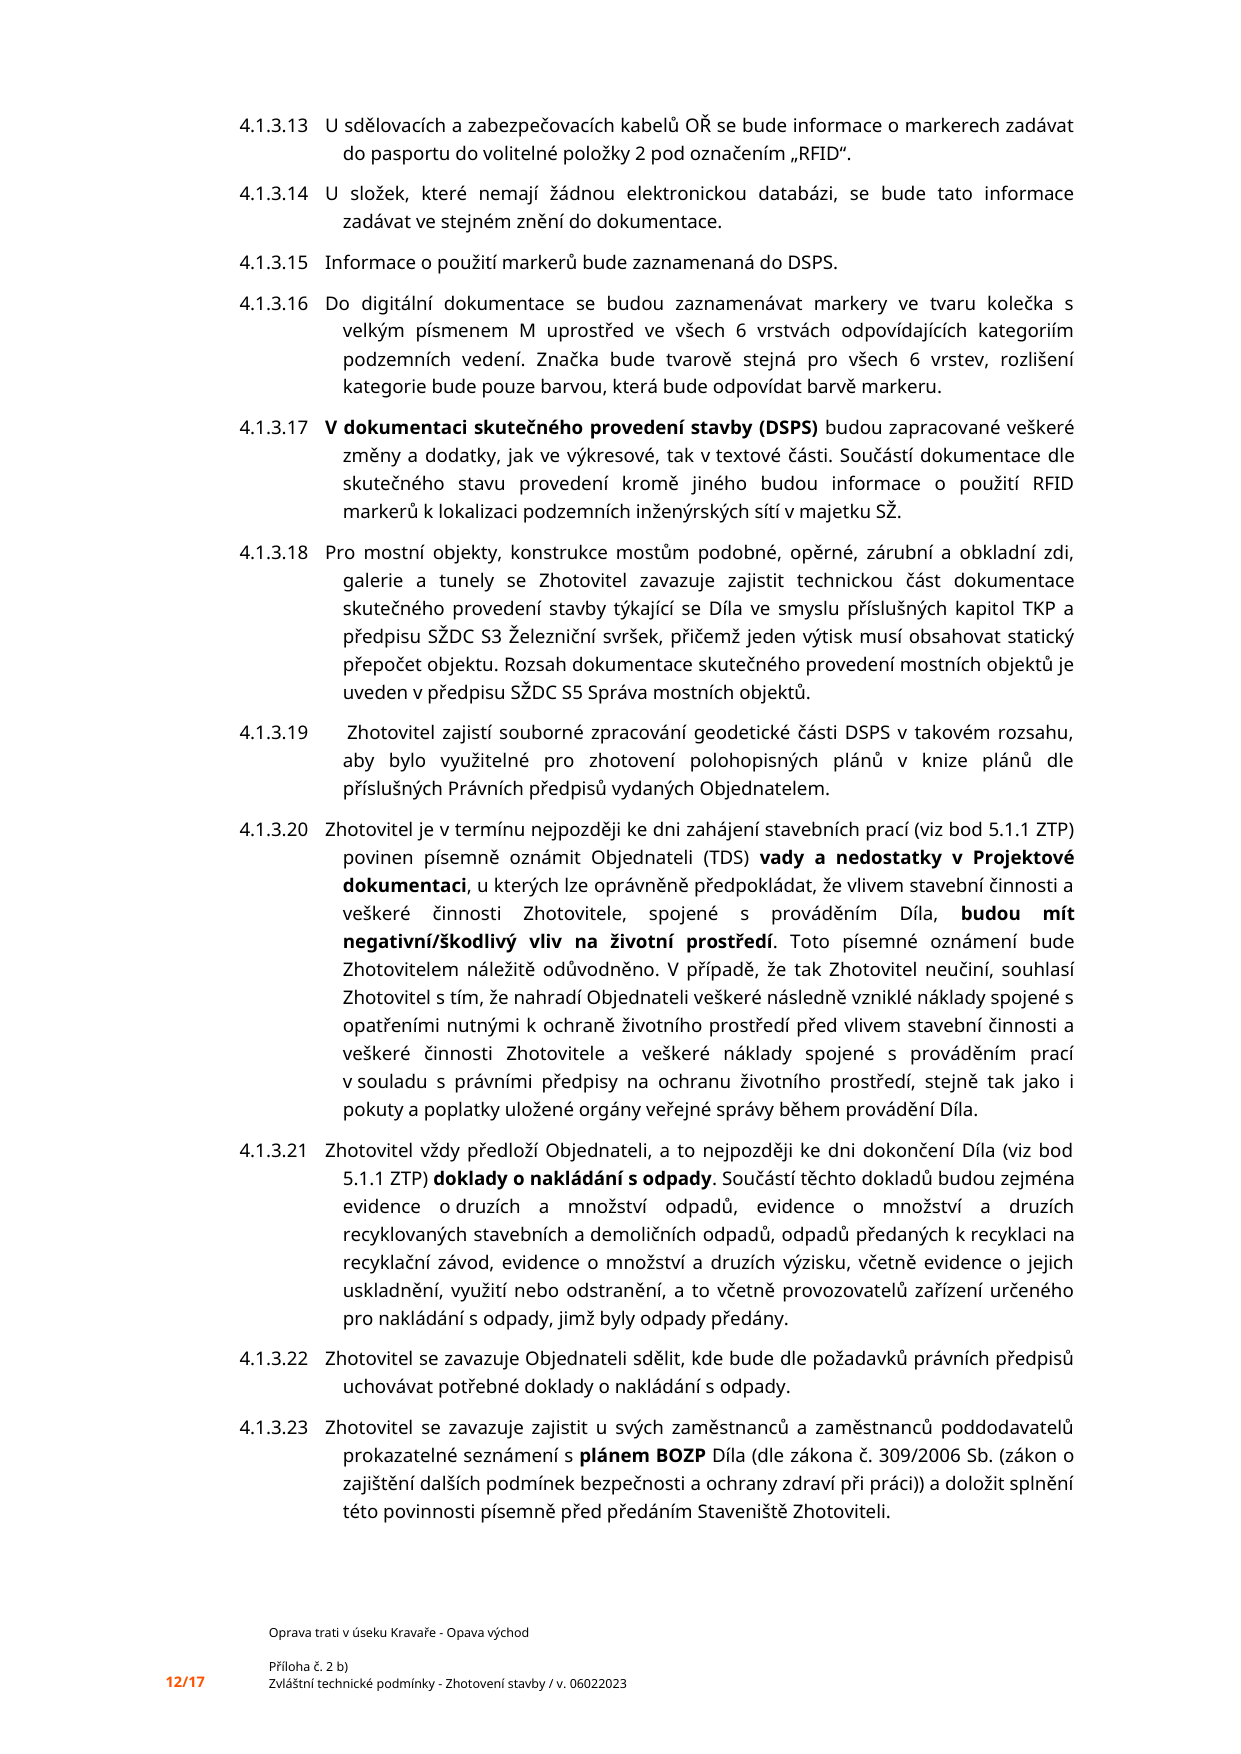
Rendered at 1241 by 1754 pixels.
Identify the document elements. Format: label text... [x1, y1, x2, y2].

text Informace o použití markerů bude zaznamenaná do DSPS. [239, 249, 1075, 275]
text Pro mostní objekty, konstrukce mostům podobné, opěrné, zárubní a obkladní zdi, galerie a tunely se Zhotovitel zavazuje zajistit technickou část dokumentace skutečného provedení stavby týkající se Díla ve smyslu příslušných kapitol TKP a předpisu SŽDC S3 Železniční svršek, přičemž jeden výtisk musí obsahovat statický přepočet objektu. Rozsah dokumentace skutečného provedení mostních objektů je uveden v předpisu SŽDC S5 Správa mostních objektů. [239, 539, 1075, 704]
text Zhotovitel vždy předloží Objednateli, a to nejpozději ke dni dokončení Díla (viz bod 5.1.1 ZTP) doklady o nakládání s odpady. Součástí těchto dokladů budou zejména evidence o druzích a množství odpadů, evidence o množství a druzích recyklovaných stavebních a demoličních odpadů, odpadů předaných k recyklaci na recyklační závod, evidence o množství a druzích výzisku, včetně evidence o jejich uskladnění, využití nebo odstranění, a to včetně provozovatelů zařízení určeného pro nakládání s odpady, jimž byly odpady předány. [239, 1137, 1075, 1331]
text Do digitální dokumentace se budou zaznamenávat markery ve tvaru kolečka s velkým písmenem M uprostřed ve všech 6 vrstvách odpovídajících kategoriím podzemních vedení. Značka bude tvarově stejná pro všech 6 vrstev, rozlišení kategorie bude pouze barvou, která bude odpovídat barvě markeru. [239, 290, 1075, 399]
text Zhotovitel je v termínu nejpozději ke dni zahájení stavebních prací (viz bod 5.1.1 ZTP) povinen písemně oznámit Objednateli (TDS) vady a nedostatky v Projektové dokumentaci, u kterých lze oprávněně předpokládat, že vlivem stavební činnosti a veškeré činnosti Zhotovitele, spojené s prováděním Díla, budou mít negativní/škodlivý vliv na životní prostředí. Toto písemné oznámení bude Zhotovitelem náležitě odůvodněno. V případě, že tak Zhotovitel neučiní, souhlasí Zhotovitel s tím, že nahradí Objednateli veškeré následně vzniklé náklady spojené s opatřeními nutnými k ochraně životního prostředí před vlivem stavební činnosti a veškeré činnosti Zhotovitele a veškeré náklady spojené s prováděním prací v souladu s právními předpisy na ochranu životního prostředí, stejně tak jako i pokuty a poplatky uložené orgány veřejné správy během provádění Díla. [239, 816, 1075, 1122]
text V dokumentaci skutečného provedení stavby (DSPS) budou zapracované veškeré změny a dodatky, jak ve výkresové, tak v textové části. Součástí dokumentace dle skutečného stavu provedení kromě jiného budou informace o použití RFID markerů k lokalizaci podzemních inženýrských sítí v majetku SŽ. [239, 414, 1075, 524]
text U sdělovacích a zabezpečovacích kabelů OŘ se bude informace o markerech zadávat do pasportu do volitelné položky 2 pod označením „RFID“. [239, 112, 1075, 166]
text Zhotovitel zajistí souborné zpracování geodetické části DSPS v takovém rozsahu, aby bylo využitelné pro zhotovení polohopisných plánů v knize plánů dle příslušných Právních předpisů vydaných Objednatelem. [239, 719, 1075, 801]
text U složek, které nemají žádnou elektronickou databázi, se bude tato informace zadávat ve stejném znění do dokumentace. [239, 181, 1075, 234]
text Zhotovitel se zavazuje zajistit u svých zaměstnanců a zaměstnanců poddodavatelů prokazatelné seznámení s plánem BOZP Díla (dle zákona č. 309/2006 Sb. (zákon o zajištění dalších podmínek bezpečnosti a ochrany zdraví při práci)) a doložit splnění této povinnosti písemně před předáním Staveniště Zhotoviteli. [239, 1414, 1075, 1524]
text Zhotovitel se zavazuje Objednateli sdělit, kde bude dle požadavků právních předpisů uchovávat potřebné doklady o nakládání s odpady. [239, 1346, 1075, 1399]
